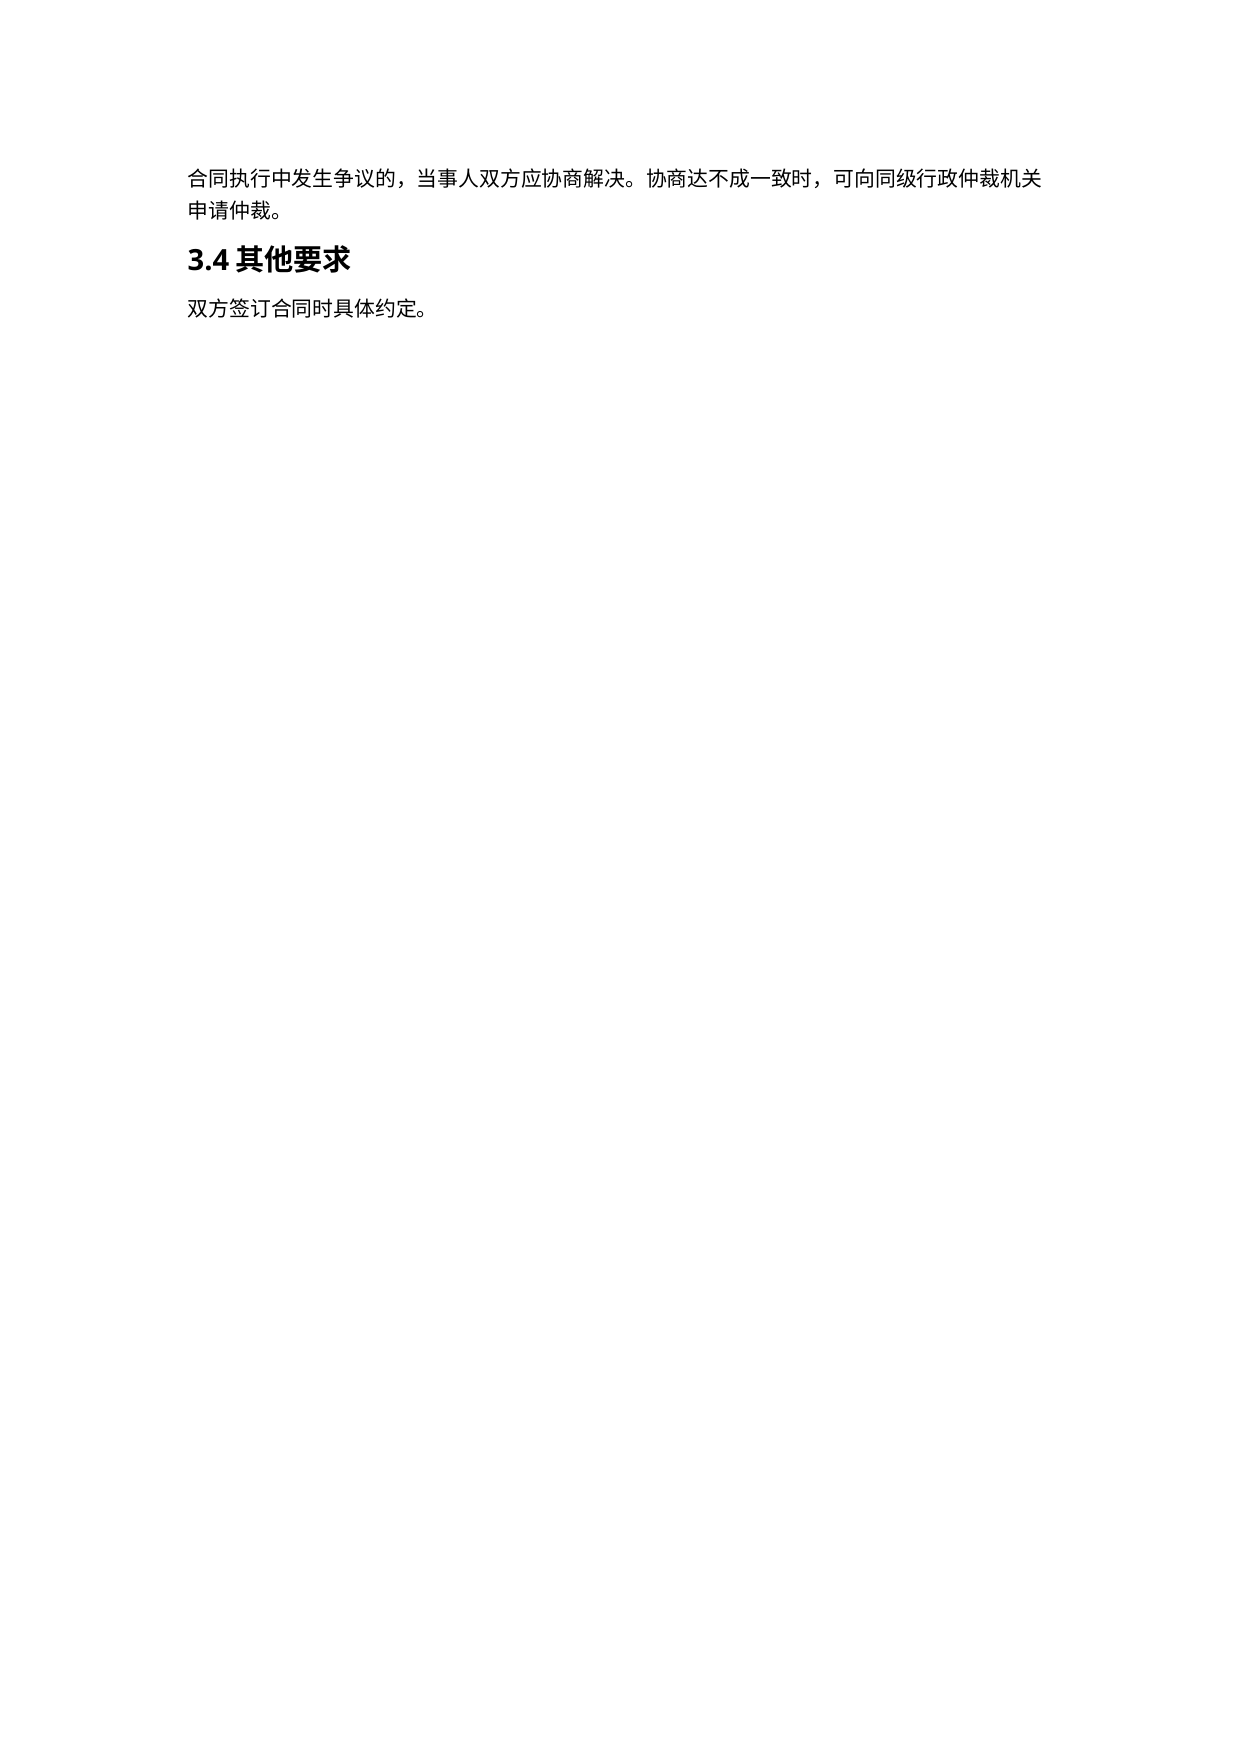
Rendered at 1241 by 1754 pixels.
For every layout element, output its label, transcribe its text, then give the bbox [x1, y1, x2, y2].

text 3.4其他要求 [187, 227, 1053, 292]
text 合同执行中发生争议的，当事人双方应协商解决。协商达不成一致时，可向同级行政仲裁机关申请仲裁。 [187, 162, 1053, 227]
text 双方签订合同时具体约定。 [187, 292, 1053, 324]
